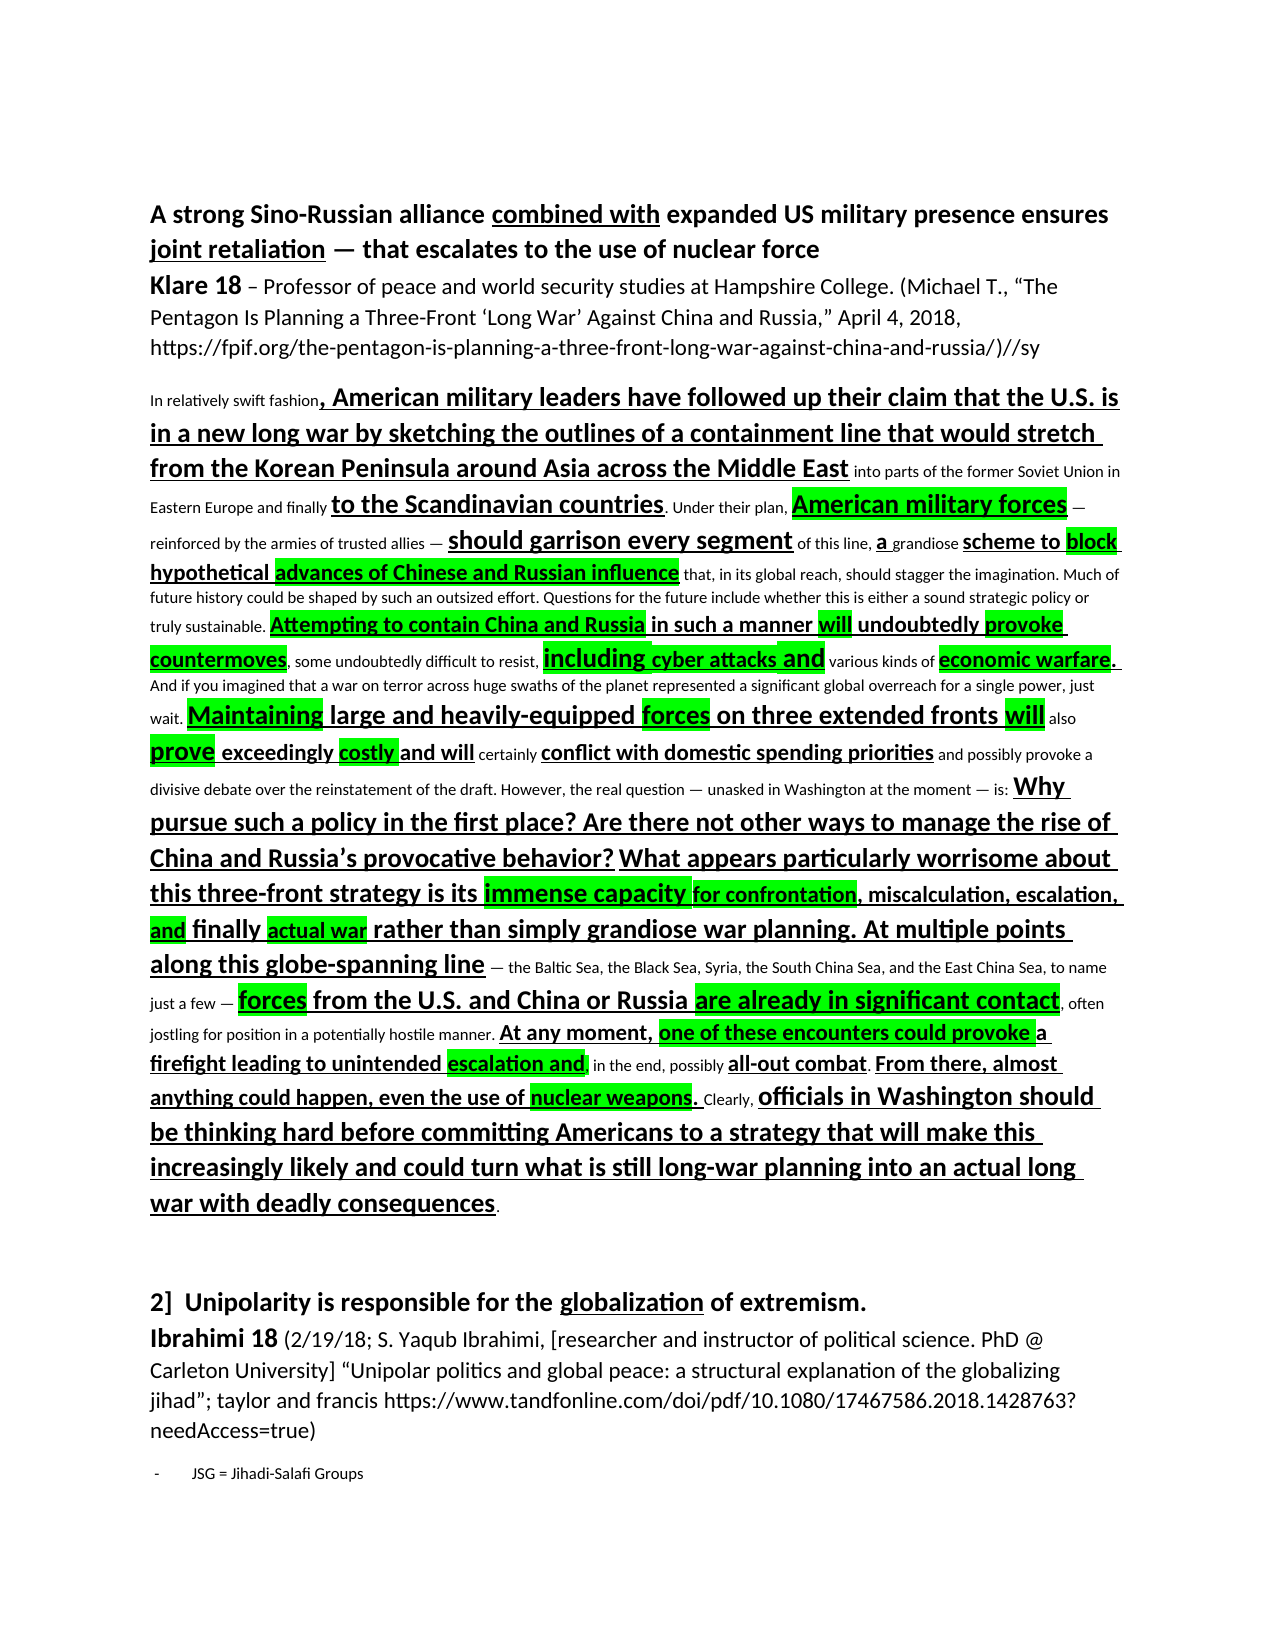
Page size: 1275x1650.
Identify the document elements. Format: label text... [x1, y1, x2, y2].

subtitle 2] Unipolarity is responsible for the globalization of extremism. [150, 1285, 1125, 1318]
list JSG = Jihadi-Salafi Groups [154, 1463, 1125, 1484]
subtitle A strong Sino-Russian alliance combined with expanded US military presence ensures joint retaliation — that escalates to the use of nuclear force [150, 197, 1125, 266]
text Klare 18 – Professor of peace and world security studies at Hampshire College. (Michael T., “The Pentagon Is Planning a Three-Front ‘Long War’ Against China and Russia,” April 4, 2018, https://fpif.org/the-pentagon-is-planning-a-three-front-long-war-against-china-and-russia/)//sy [150, 268, 1125, 362]
text Ibrahimi 18 (2/19/18; S. Yaqub Ibrahimi, [researcher and instructor of political science. PhD @ Carleton University] “Unipolar politics and global peace: a structural explanation of the globalizing jihad”; taylor and francis https://www.tandfonline.com/doi/pdf/10.1080/17467586.2018.1428763?needAccess=true) [150, 1321, 1125, 1445]
text In relatively swift fashion, American military leaders have followed up their claim that the U.S. is in a new long war by sketching the outlines of a containment line that would stretch from the Korean Peninsula around Asia across the Middle East into parts of the former Soviet Union in Eastern Europe and finally to the Scandinavian countries. Under their plan, American military forces — reinforced by the armies of trusted allies — should garrison every segment of this line, a grandiose scheme to block hypothetical advances of Chinese and Russian influence that, in its global reach, should stagger the imagination. Much of future history could be shaped by such an outsized effort. Questions for the future include whether this is either a sound strategic policy or truly sustainable. Attempting to contain China and Russia in such a manner will undoubtedly provoke countermoves, some undoubtedly difficult to resist, including cyber attacks and various kinds of economic warfare. And if you imagined that a war on terror across huge swaths of the planet represented a significant global overreach for a single power, just wait. Maintaining large and heavily-equipped forces on three extended fronts will also prove exceedingly costly and will certainly conflict with domestic spending priorities and possibly provoke a divisive debate over the reinstatement of the draft. However, the real question — unasked in Washington at the moment — is: Why pursue such a policy in the first place? Are there not other ways to manage the rise of China and Russia’s provocative behavior? What appears particularly worrisome about this three-front strategy is its immense capacity for confrontation, miscalculation, escalation, and finally actual war rather than simply grandiose war planning. At multiple points along this globe-spanning line — the Baltic Sea, the Black Sea, Syria, the South China Sea, and the East China Sea, to name just a few — forces from the U.S. and China or Russia are already in significant contact, often jostling for position in a potentially hostile manner. At any moment, one of these encounters could provoke a firefight leading to unintended escalation and, in the end, possibly all-out combat. From there, almost anything could happen, even the use of nuclear weapons. Clearly, officials in Washington should be thinking hard before committing Americans to a strategy that will make this increasingly likely and could turn what is still long-war planning into an actual long war with deadly consequences. [150, 380, 1125, 1219]
